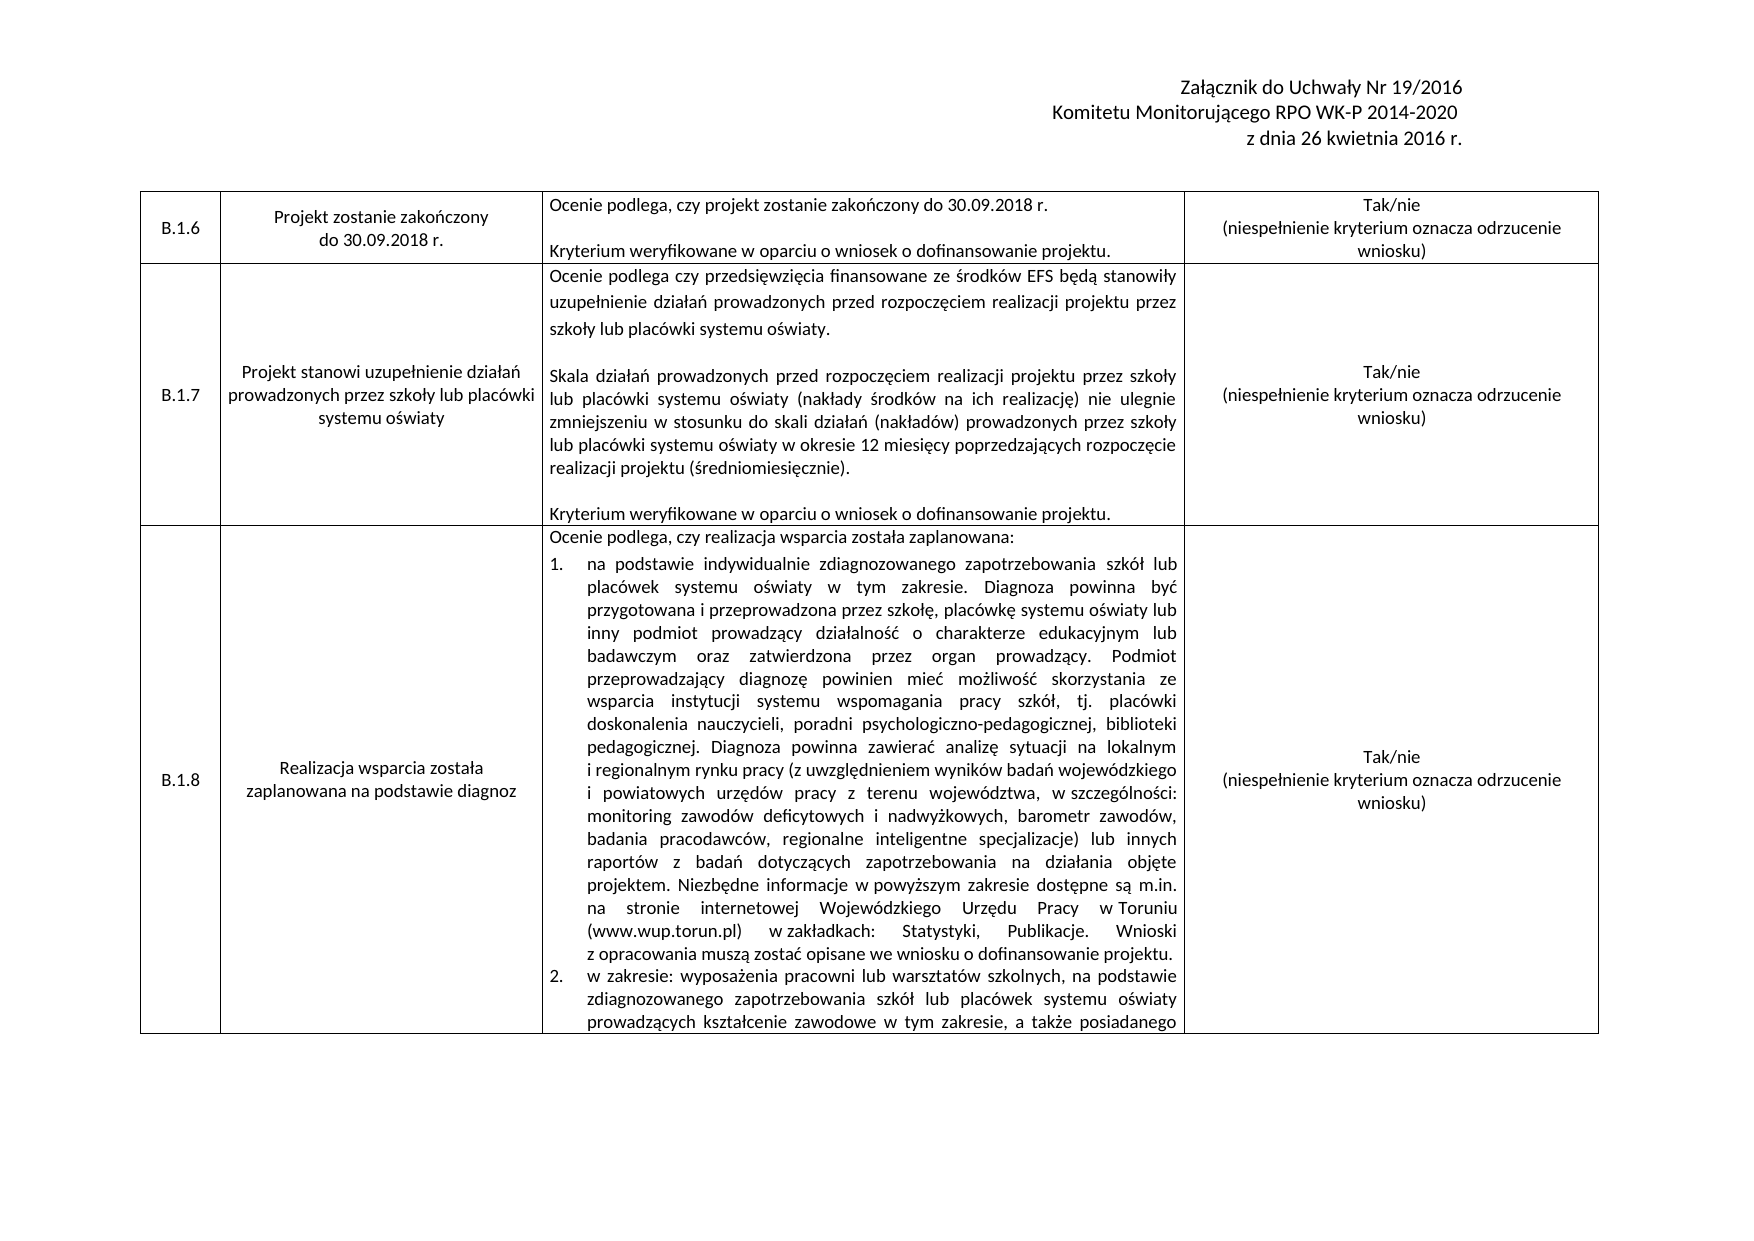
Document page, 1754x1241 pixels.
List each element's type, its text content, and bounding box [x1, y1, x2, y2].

table_cell Ocenie podlega czy przedsięwzięcia finansowane ze środków EFS będą stanowiły uzupełnienie działań prowadzonych przed rozpoczęciem realizacji projektu przez szkoły lub placówki systemu oświaty. Skala działań prowadzonych przed rozpoczęciem realizacji projektu przez szkoły lub placówki systemu oświaty (nakłady środków na ich realizację) nie ulegnie zmniejszeniu w stosunku do skali działań (nakładów) prowadzonych przez szkoły lub placówki systemu oświaty w okresie 12 miesięcy poprzedzających rozpoczęcie realizacji projektu (średniomiesięcznie). Kryterium weryfikowane w oparciu o wniosek o dofinansowanie projektu. [543, 264, 1184, 525]
table_cell B.1.7 [141, 264, 220, 525]
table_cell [1185, 526, 1598, 1033]
table_cell B.1.6 [141, 192, 220, 263]
table_cell Projekt stanowi uzupełnienie działań prowadzonych przez szkoły lub placówki systemu oświaty [221, 264, 542, 525]
table_cell B.1.8 [141, 526, 220, 1033]
table_cell Projekt zostanie zakończony do 30.09.2018 r. [221, 192, 542, 263]
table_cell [543, 526, 1184, 1033]
table_cell Tak/nie (niespełnienie kryterium oznacza odrzucenie wniosku) [1185, 264, 1598, 525]
table_cell Ocenie podlega, czy projekt zostanie zakończony do 30.09.2018 r. Kryterium weryfikowane w oparciu o wniosek o dofinansowanie projektu. [543, 192, 1184, 263]
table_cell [221, 526, 542, 1033]
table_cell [1185, 192, 1598, 263]
